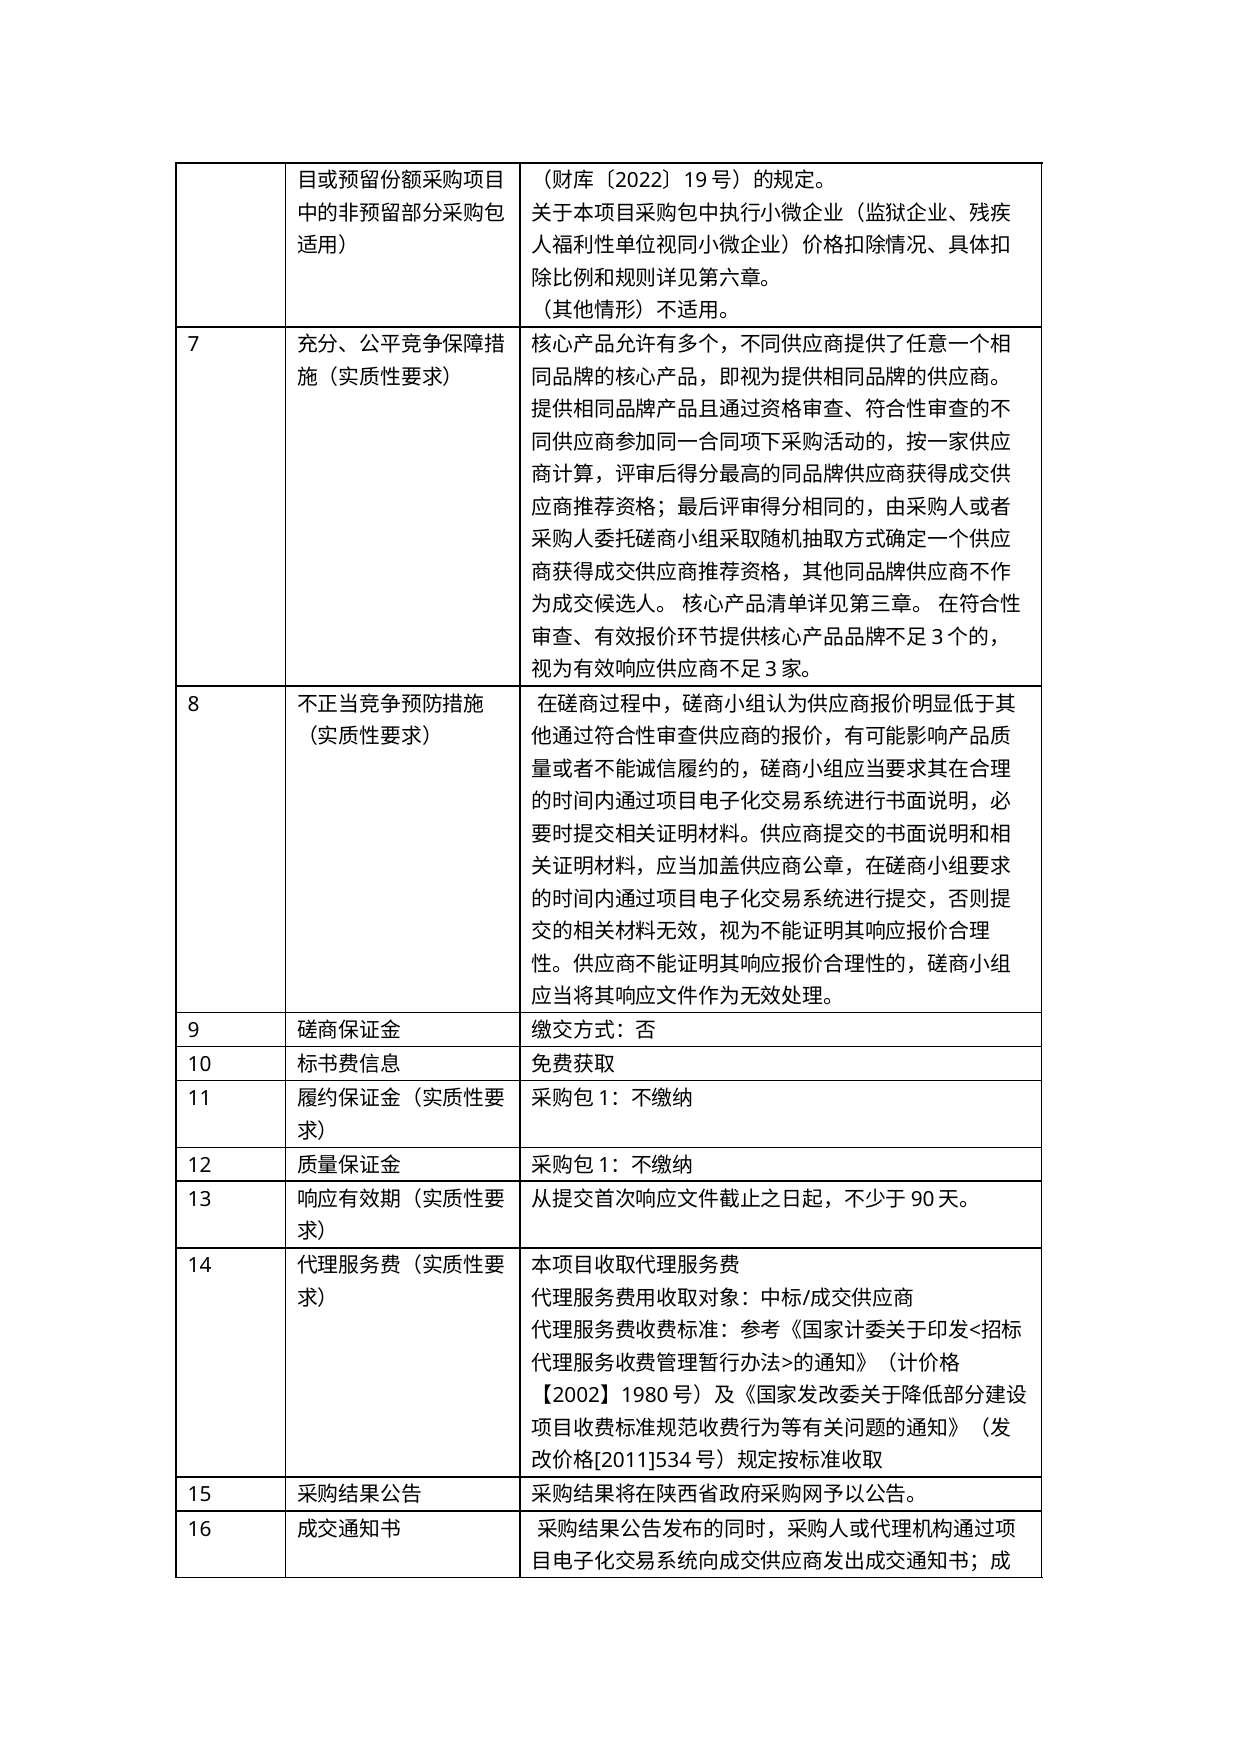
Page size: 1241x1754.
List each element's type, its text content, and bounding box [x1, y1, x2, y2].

table_cell 6 [177, 164, 285, 326]
table_cell 缴交方式：否 [521, 1013, 1041, 1046]
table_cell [286, 164, 519, 326]
table_cell 12 [177, 1148, 285, 1180]
table_cell 履约保证金（实质性要求） [286, 1081, 519, 1146]
table_cell 采购结果公告 [286, 1478, 519, 1510]
table_cell 成交通知书 [286, 1512, 519, 1577]
table_cell 免费获取 [521, 1047, 1041, 1080]
table_cell 10 [177, 1047, 285, 1080]
table_cell 8 [177, 687, 285, 1012]
table_cell 标书费信息 [286, 1047, 519, 1080]
table_cell 14 [177, 1249, 285, 1476]
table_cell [521, 1512, 1041, 1577]
table_cell 本项目收取代理服务费 代理服务费用收取对象：中标/成交供应商 代理服务费收费标准：参考《国家计委关于印发<招标代理服务收费管理暂行办法>的通知》（计价格【2002】1980号）及《国家发改委关于降低部分建设项目收费标准规范收费行为等有关问题的通知》（发改价格[2011]534号）规定按标准收取 [521, 1249, 1041, 1476]
table_cell 9 [177, 1013, 285, 1046]
table_cell 11 [177, 1081, 285, 1146]
table_cell 16 [177, 1512, 285, 1577]
table_cell 不正当竞争预防措施 （实质性要求） [286, 687, 519, 1012]
table_cell 采购包1：不缴纳 [521, 1081, 1041, 1146]
table_cell 7 [177, 328, 285, 685]
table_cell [521, 164, 1041, 326]
table_cell 磋商保证金 [286, 1013, 519, 1046]
table_cell 15 [177, 1478, 285, 1510]
table_cell 核心产品允许有多个，不同供应商提供了任意一个相同品牌的核心产品，即视为提供相同品牌的供应商。 提供相同品牌产品且通过资格审查、符合性审查的不同供应商参加同一合同项下采购活动的，按一家供应商计算，评审后得分最高的同品牌供应商获得成交供应商推荐资格；最后评审得分相同的，由采购人或者采购人委托磋商小组采取随机抽取方式确定一个供应商获得成交供应商推荐资格，其他同品牌供应商不作为成交候选人。 核心产品清单详见第三章。 在符合性审查、有效报价环节提供核心产品品牌不足3个的，视为有效响应供应商不足3家。 [521, 328, 1041, 685]
table_cell 采购包1：不缴纳 [521, 1148, 1041, 1180]
table_cell 响应有效期（实质性要求） [286, 1182, 519, 1247]
table_cell 在磋商过程中，磋商小组认为供应商报价明显低于其他通过符合性审查供应商的报价，有可能影响产品质量或者不能诚信履约的，磋商小组应当要求其在合理的时间内通过项目电子化交易系统进行书面说明，必要时提交相关证明材料。供应商提交的书面说明和相关证明材料，应当加盖供应商公章，在磋商小组要求的时间内通过项目电子化交易系统进行提交，否则提交的相关材料无效，视为不能证明其响应报价合理性。供应商不能证明其响应报价合理性的，磋商小组应当将其响应文件作为无效处理。 [521, 687, 1041, 1012]
table_cell 从提交首次响应文件截止之日起，不少于90天。 [521, 1182, 1041, 1247]
table_cell 代理服务费（实质性要求） [286, 1249, 519, 1476]
table_cell 13 [177, 1182, 285, 1247]
table_cell 采购结果将在陕西省政府采购网予以公告。 [521, 1478, 1041, 1510]
table_cell 质量保证金 [286, 1148, 519, 1180]
table_cell 充分、公平竞争保障措施（实质性要求） [286, 328, 519, 685]
